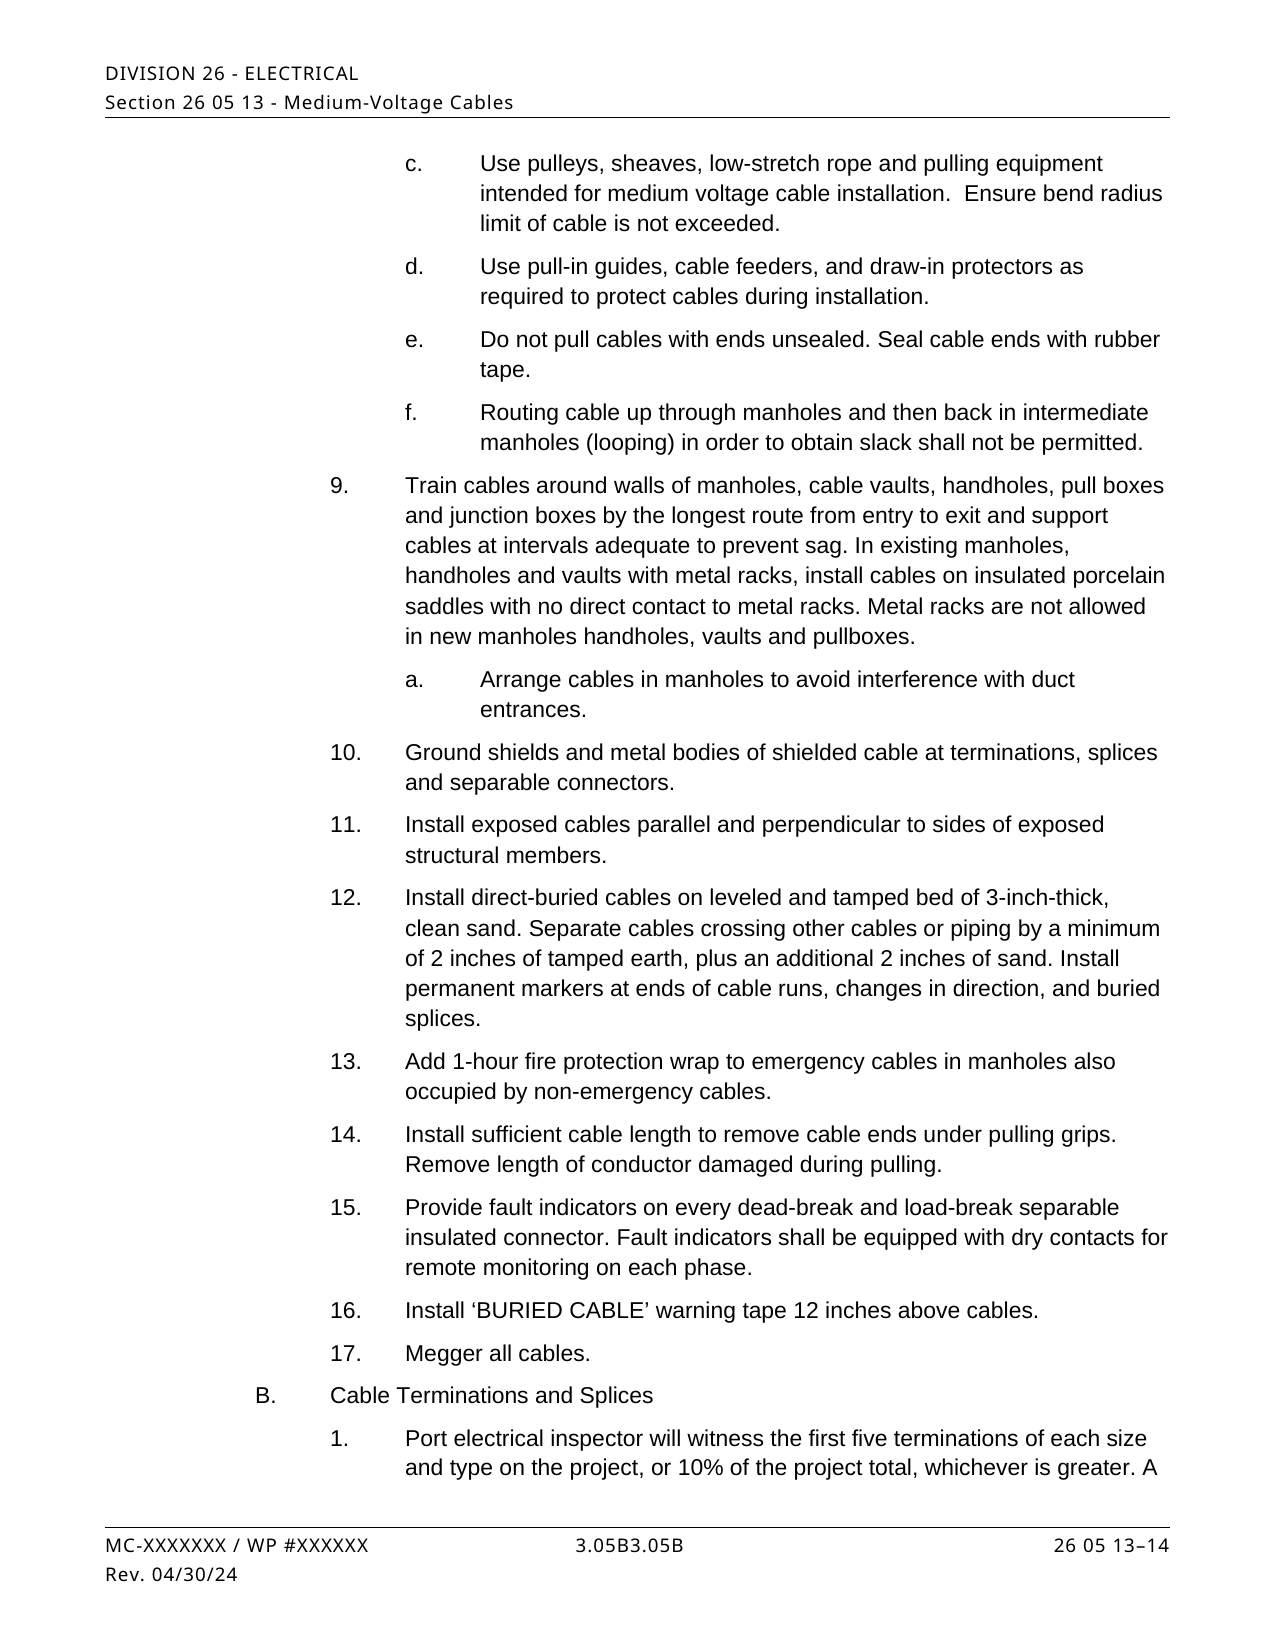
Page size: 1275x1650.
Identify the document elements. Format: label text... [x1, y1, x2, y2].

list Cable Terminations and Splices [255, 1382, 1170, 1409]
list Install ‘BURIED CABLE’ warning tape 12 inches above cables. [330, 1297, 1170, 1323]
list Install direct-buried cables on leveled and tamped bed of 3-inch-thick, clean sand. Separate cables crossing other cables or piping by a minimum of 2 inches of tamped earth, plus an additional 2 inches of sand. Install permanent markers at ends of cable runs, changes in direction, and buried splices. [330, 884, 1170, 1032]
list Routing cable up through manholes and then back in intermediate manholes (looping) in order to obtain slack shall not be permitted. [405, 399, 1170, 456]
list Add 1-hour fire protection wrap to emergency cables in manholes also occupied by non-emergency cables. [330, 1048, 1170, 1104]
list Arrange cables in manholes to avoid interference with duct entrances. [405, 666, 1170, 722]
list Provide fault indicators on every dead-break and load-break separable insulated connector. Fault indicators shall be equipped with dry contacts for remote monitoring on each phase. [330, 1194, 1170, 1281]
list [330, 1425, 1170, 1480]
list Use pulleys, sheaves, low-stretch rope and pulling equipment intended for medium voltage cable installation. Ensure bend radius limit of cable is not exceeded. [405, 150, 1170, 237]
list Do not pull cables with ends unsealed. Seal cable ends with rubber tape. [405, 326, 1170, 383]
list Install sufficient cable length to remove cable ends under pulling grips. Remove length of conductor damaged during pulling. [330, 1121, 1170, 1177]
list Install exposed cables parallel and perpendicular to sides of exposed structural members. [330, 811, 1170, 868]
list Use pull-in guides, cable feeders, and draw-in protectors as required to protect cables during installation. [405, 253, 1170, 310]
list Ground shields and metal bodies of shielded cable at terminations, splices and separable connectors. [330, 738, 1170, 795]
list Train cables around walls of manholes, cable vaults, handholes, pull boxes and junction boxes by the longest route from entry to exit and support cables at intervals adequate to prevent sag. In existing manholes, handholes and vaults with metal racks, install cables on insulated porcelain saddles with no direct contact to metal racks. Metal racks are not allowed in new manholes handholes, vaults and pullboxes. [330, 472, 1170, 649]
list Megger all cables. [330, 1339, 1170, 1366]
